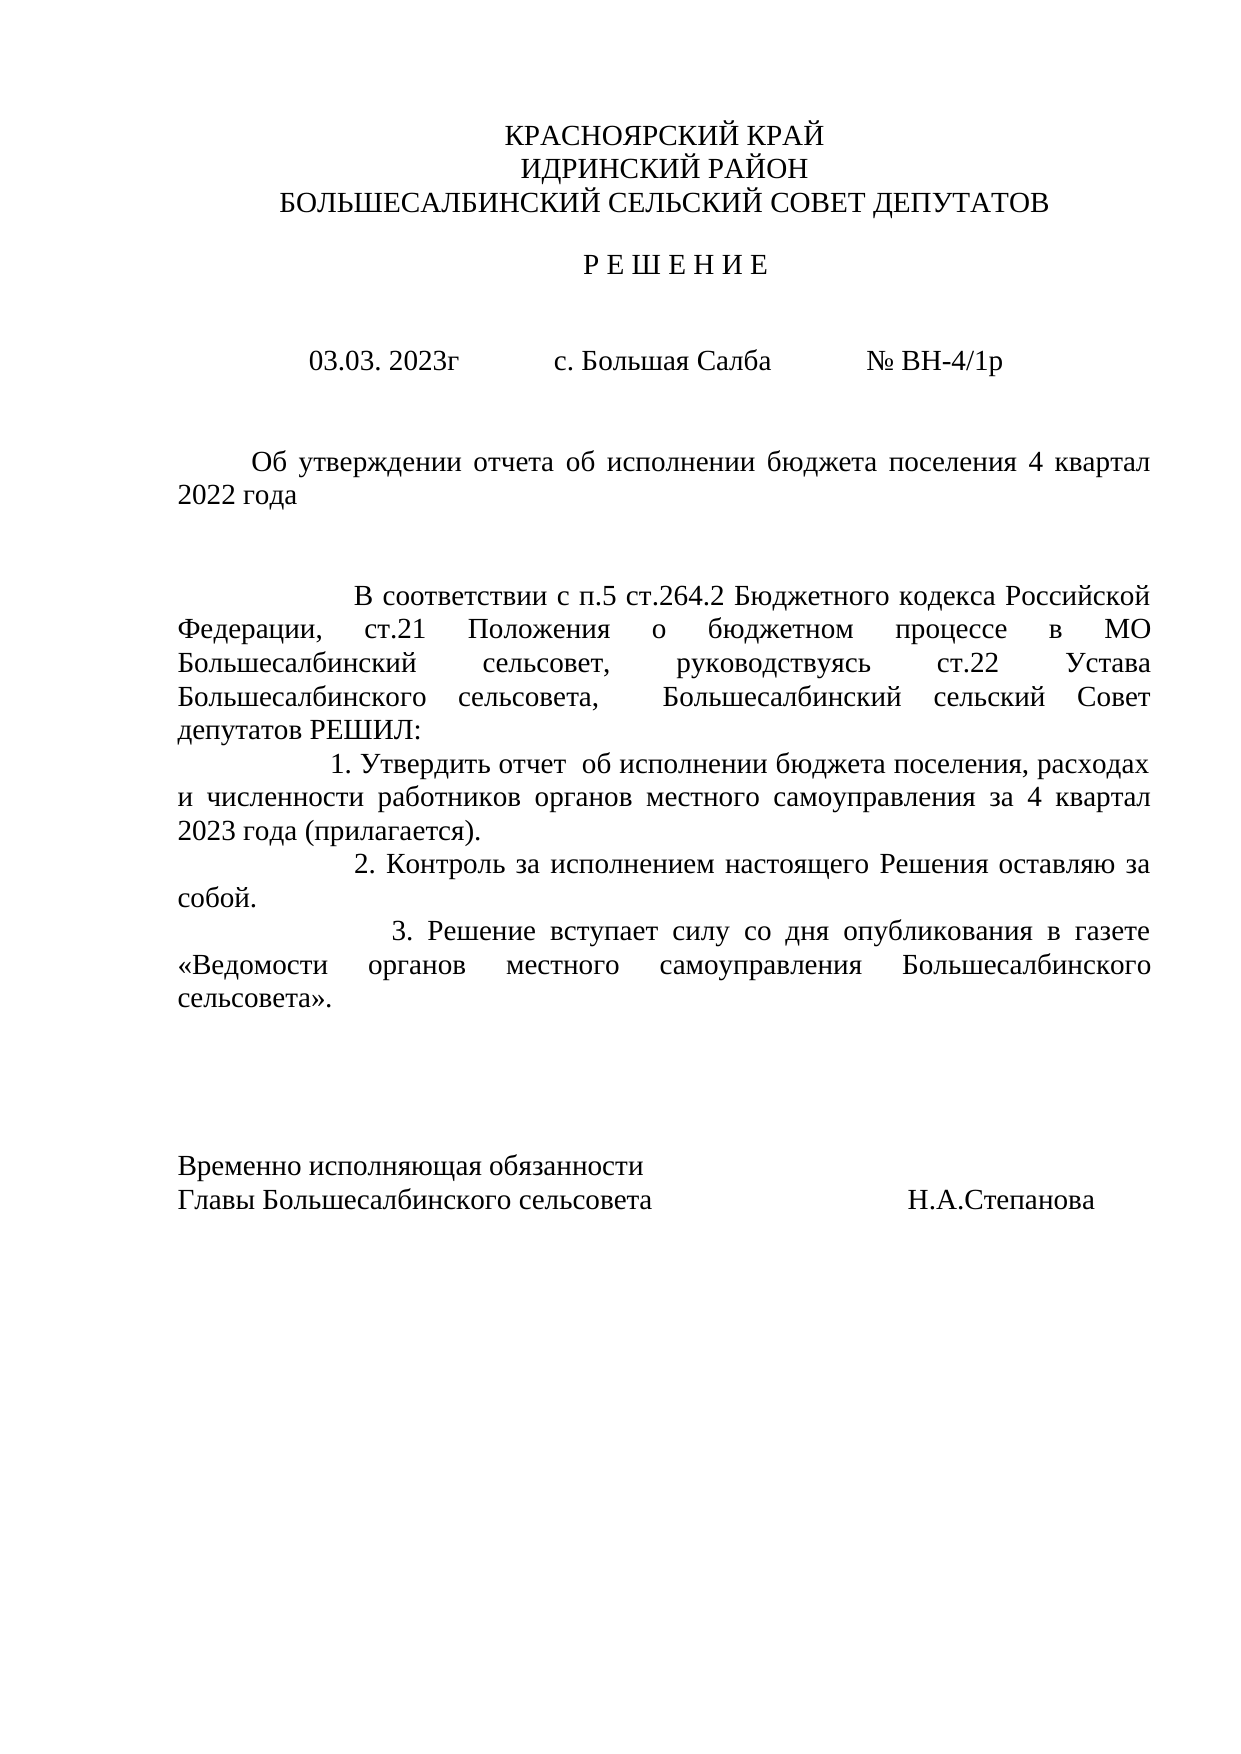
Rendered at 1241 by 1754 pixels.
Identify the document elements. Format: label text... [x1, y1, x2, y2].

text 03.03. 2023г с. Большая Салба № ВН-4/1р [177, 343, 1152, 377]
text 3. Решение вступает силу со дня опубликования в газете «Ведомости органов местного самоуправления Большесалбинского сельсовета». [177, 913, 1152, 1014]
text Р Е Ш Е Н И Е [177, 247, 1152, 281]
text Об утверждении отчета об исполнении бюджета поселения 4 квартал 2022 года [177, 444, 1152, 511]
text БОЛЬШЕСАЛБИНСКИЙ СЕЛЬСКИЙ СОВЕТ ДЕПУТАТОВ [177, 185, 1152, 219]
text Временно исполняющaя обязанности [177, 1148, 1152, 1182]
text 1. Утвердить отчет об исполнении бюджета поселения, расходах и численности работников органов местного самоуправления за 4 квартал 2023 года (прилагается). [177, 746, 1152, 846]
text КРАСНОЯРСКИЙ КРАЙ [177, 118, 1152, 152]
text 2. Контроль за исполнением настоящего Решения оставляю за собой. [177, 846, 1152, 913]
text В соответствии с п.5 ст.264.2 Бюджетного кодекса Российской Федерации, ст.21 Положения о бюджетном процессе в МО Большесалбинский сельсовет, руководствуясь ст.22 Устава Большесалбинского сельсовета, Большесалбинский сельский Совет депутатов РЕШИЛ: [177, 578, 1152, 746]
text ИДРИНСКИЙ РАЙОН [177, 152, 1152, 185]
text Главы Большесалбинского сельсовета Н.А.Степанова [177, 1182, 1152, 1215]
